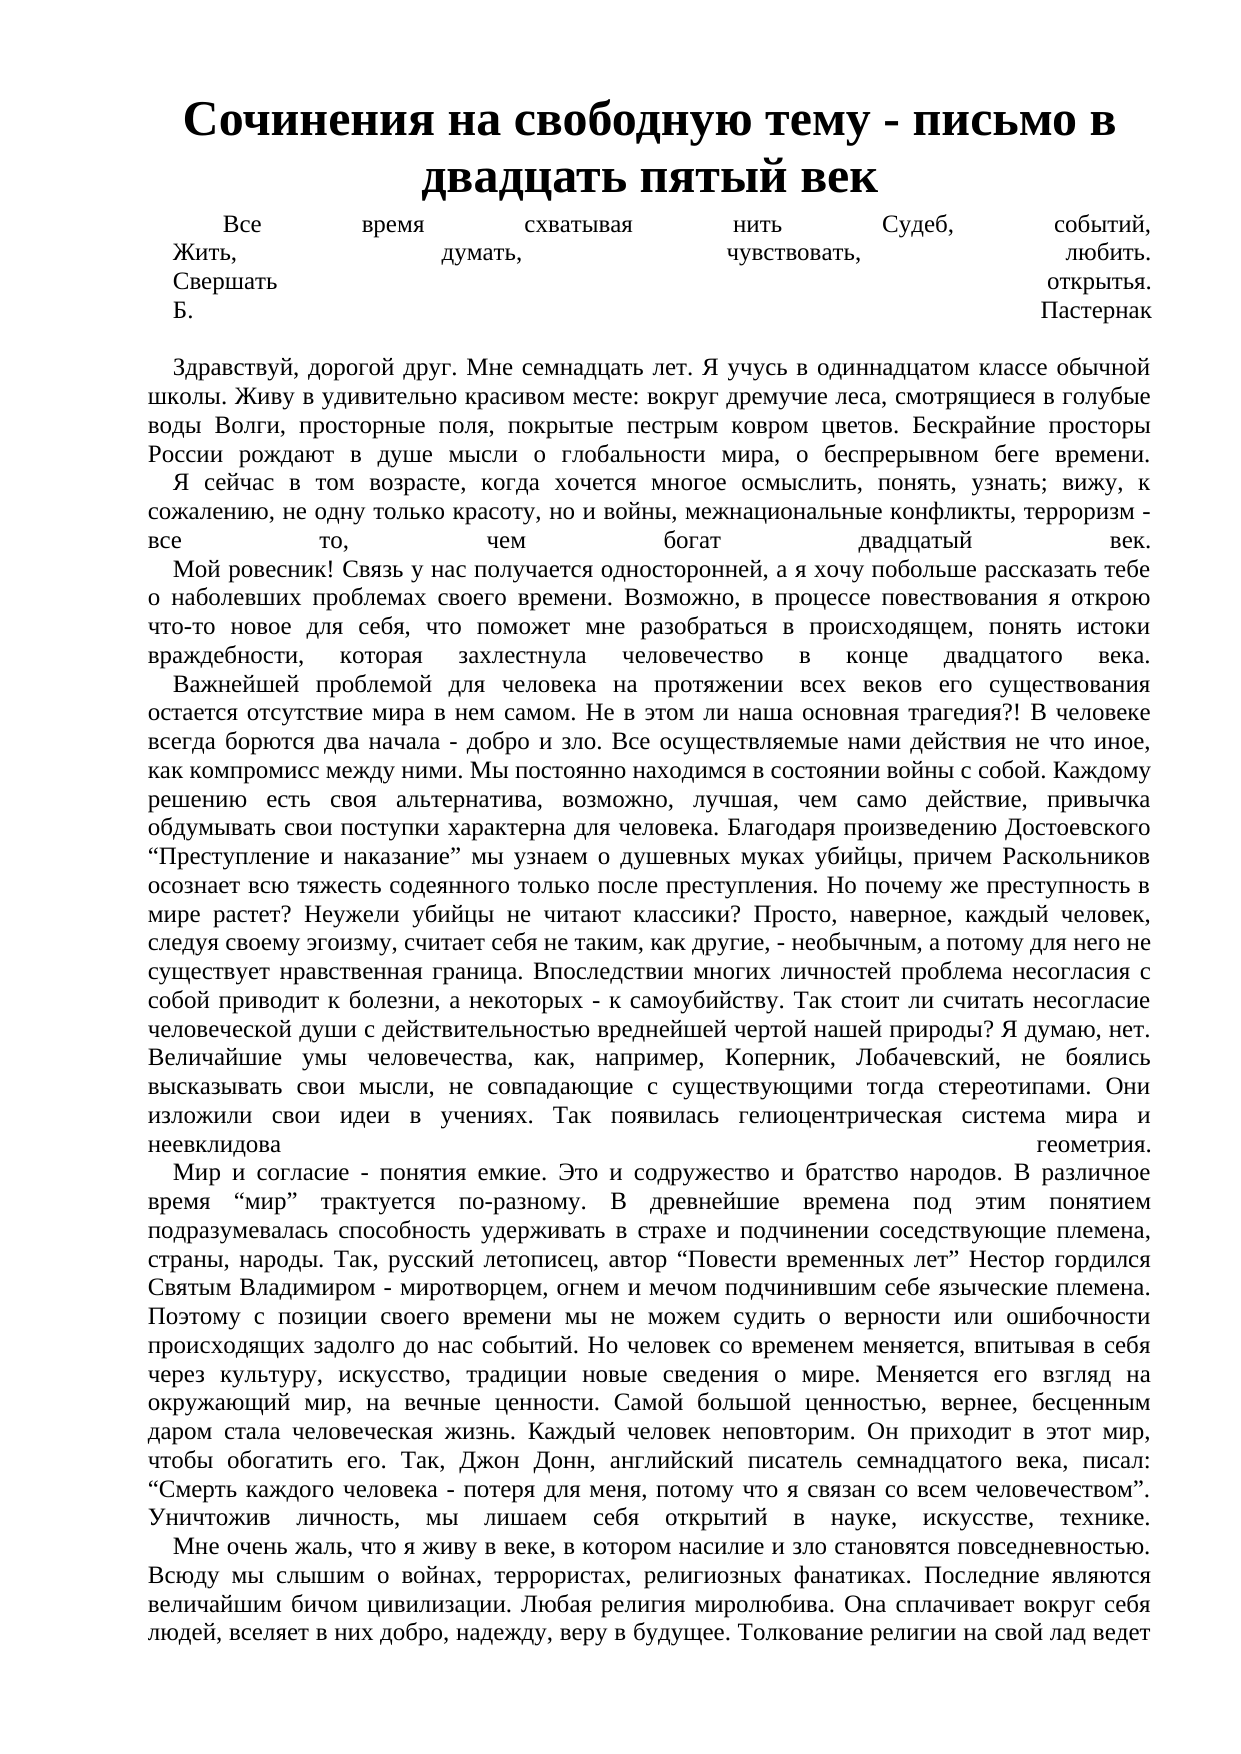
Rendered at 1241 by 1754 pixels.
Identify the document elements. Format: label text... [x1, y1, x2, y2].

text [148, 209, 1152, 1646]
subtitle Сочинения на свободную тему - письмо в двадцать пятый век [148, 88, 1152, 203]
